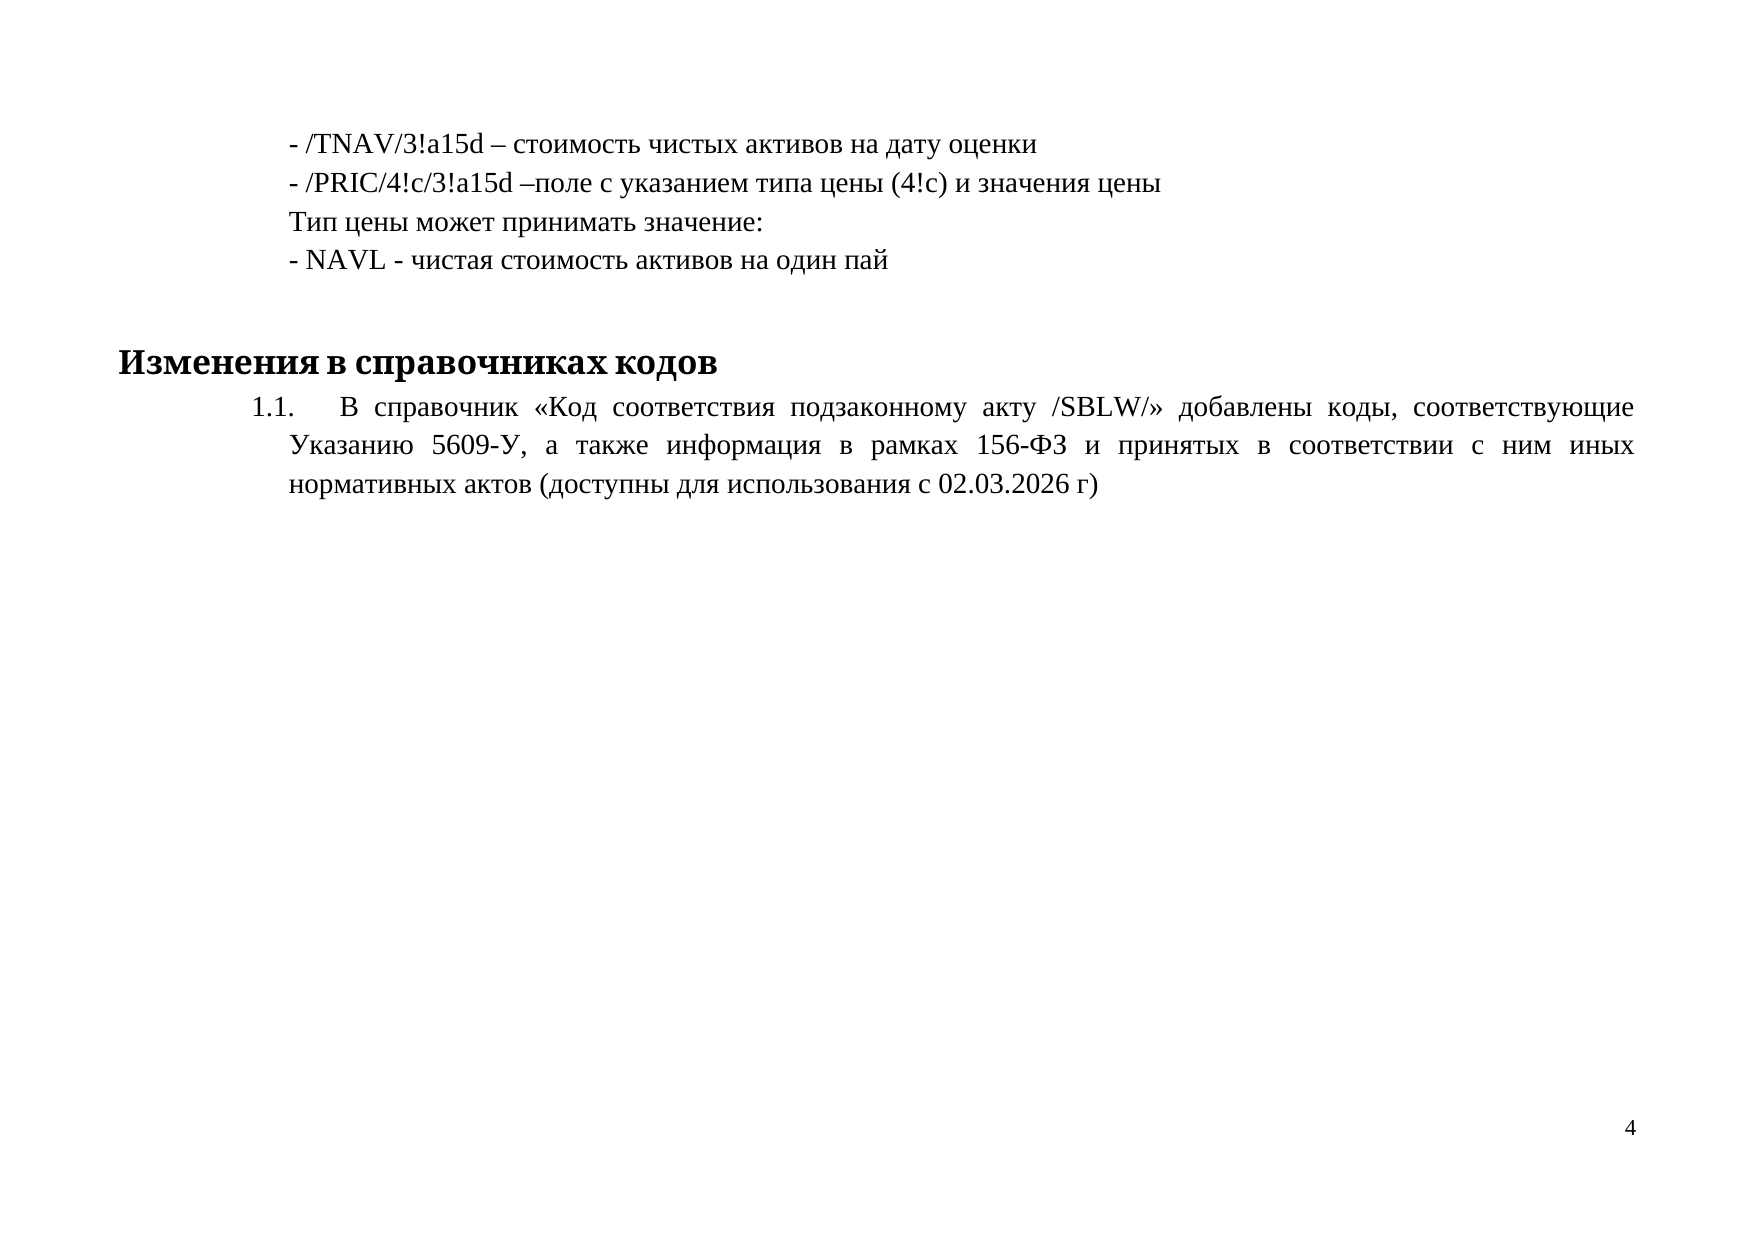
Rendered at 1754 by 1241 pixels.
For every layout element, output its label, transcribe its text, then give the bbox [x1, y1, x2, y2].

list В справочник «Код соответствия подзаконному акту /SBLW/» добавлены коды, соответствующие Указанию 5609-У, а также информация в рамках 156-ФЗ и принятых в соответствии с ним иных нормативных актов (доступны для использования с 02.03.2026 г) [251, 389, 1636, 499]
subtitle Изменения в справочниках кодов [118, 344, 1636, 383]
list - NAVL - чистая стоимость активов на один пай [288, 242, 1636, 276]
list - /PRIC/4!c/3!a15d –поле с указанием типа цены (4!c) и значения цены [288, 165, 1636, 199]
list Тип цены может принимать значение: [288, 204, 1636, 237]
list - /TNAV/3!a15d – стоимость чистых активов на дату оценки [288, 127, 1636, 160]
